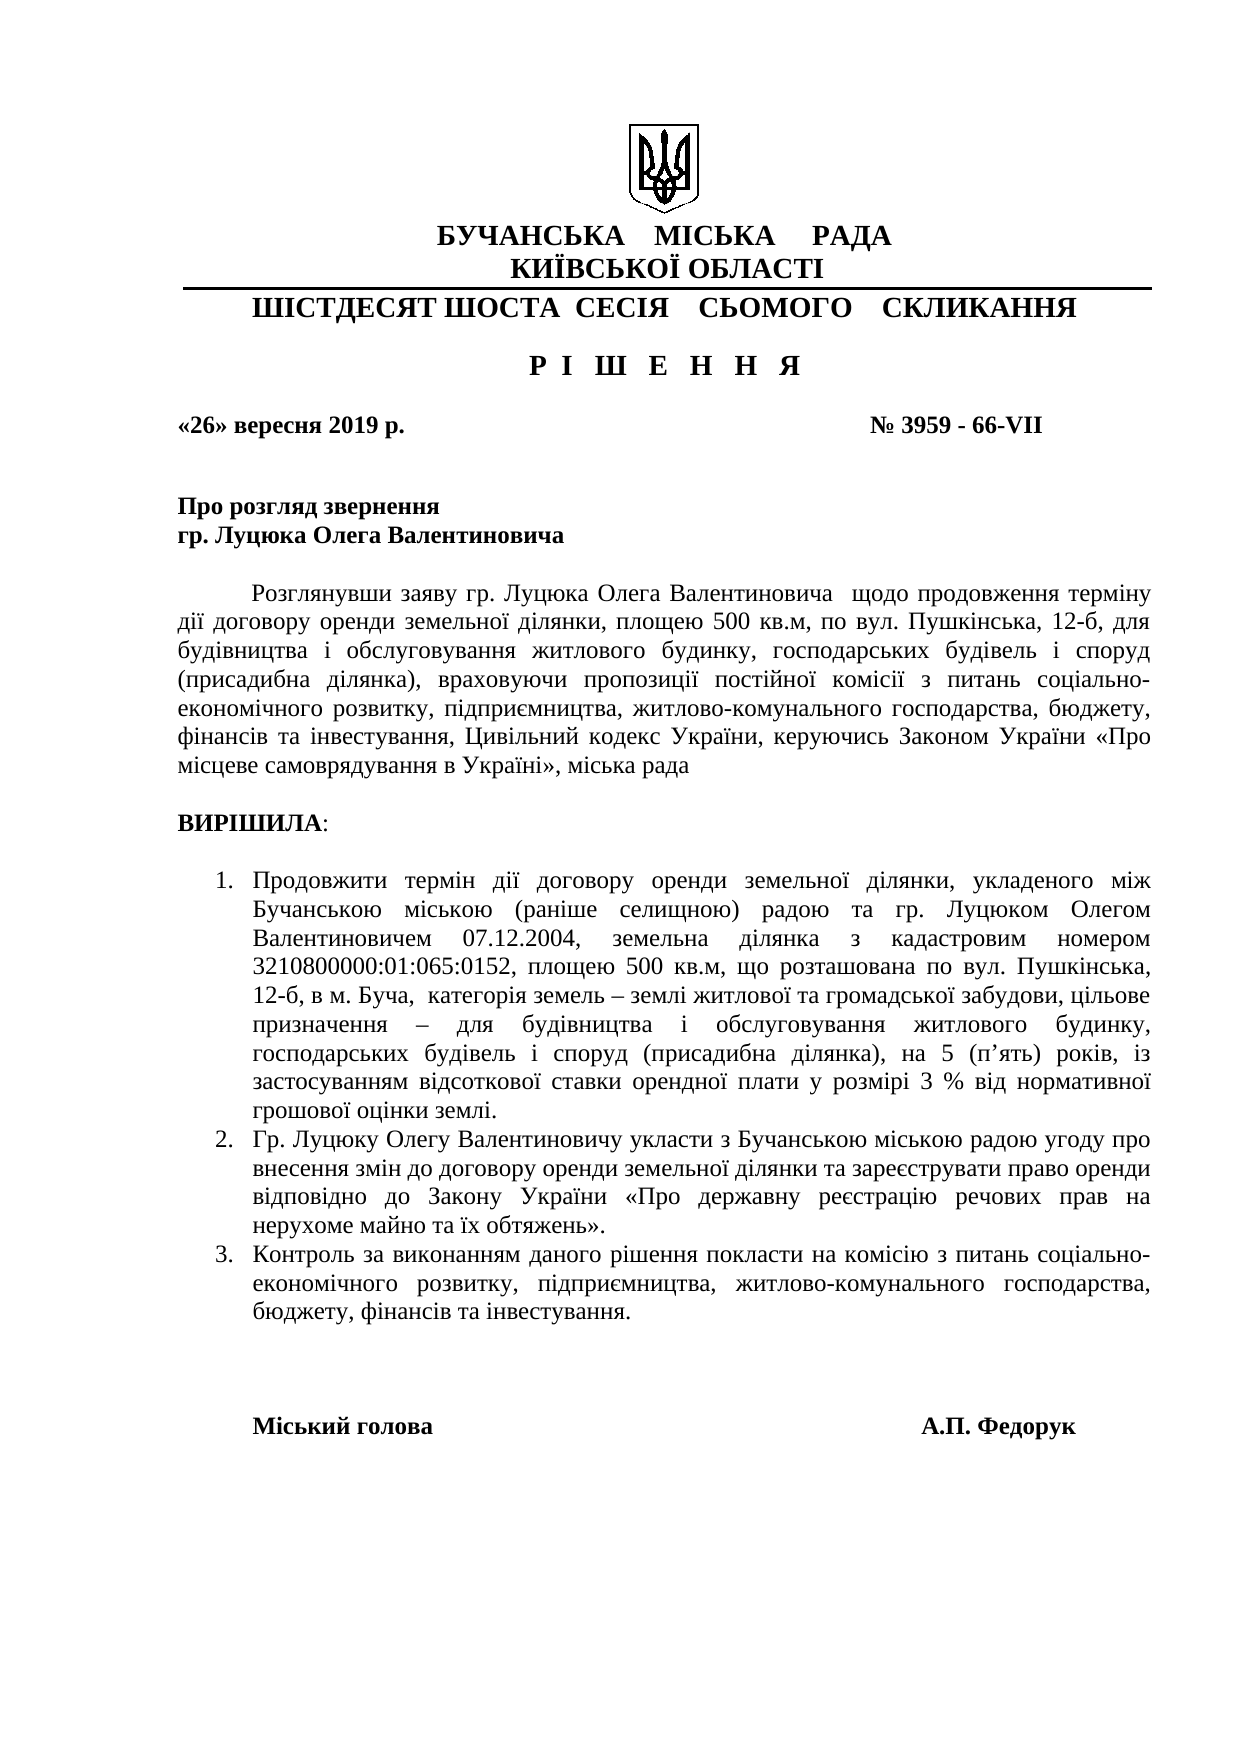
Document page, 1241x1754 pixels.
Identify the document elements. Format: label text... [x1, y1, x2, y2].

text ШІСТДЕСЯТ ШОСТА СЕСІЯ СЬОМОГО СКЛИКАННЯ [177, 290, 1152, 323]
list Гр. Луцюку Олегу Валентиновичу укласти з Бучанською міською радою угоду про внесення змін до договору оренди земельної ділянки та зареєструвати право оренди відповідно до Закону України «Про державну реєстрацію речових прав на нерухоме майно та їх обтяжень». [215, 1124, 1152, 1239]
subtitle Міський голова А.П. Федорук [177, 1411, 1152, 1440]
text гр. Луцюка Олега Валентиновича [177, 520, 1152, 549]
subtitle «26» вересня 2019 р. № 3959 - 66-VII [177, 410, 1152, 439]
text Про розгляд звернення [177, 491, 1152, 520]
subtitle КИЇВСЬКОЇ ОБЛАСТІ [183, 251, 1152, 287]
text Розглянувши заяву гр. Луцюка Олега Валентиновича щодо продовження терміну дії договору оренди земельної ділянки, площею 500 кв.м, по вул. Пушкінська, 12-б, для будівництва і обслуговування житлового будинку, господарських будівель і споруд (присадибна ділянка), враховуючи пропозиції постійної комісії з питань соціально-економічного розвитку, підприємництва, житлово-комунального господарства, бюджету, фінансів та інвестування, Цивільний кодекс України, керуючись Законом України «Про місцеве самоврядування в Україні», міська рада [177, 578, 1152, 779]
text БУЧАНСЬКА МІСЬКА РАДА [177, 218, 1152, 251]
text ВИРІШИЛА: [177, 808, 1152, 836]
subtitle Р І Ш Е Н Н Я [177, 348, 1152, 381]
list Контроль за виконанням даного рішення покласти на комісію з питань соціально-економічного розвитку, підприємництва, житлово-комунального господарства, бюджету, фінансів та інвестування. [215, 1239, 1152, 1325]
list Продовжити термін дії договору оренди земельної ділянки, укладеного між Бучанською міською (раніше селищною) радою та гр. Луцюком Олегом Валентиновичем 07.12.2004, земельна ділянка з кадастровим номером 3210800000:01:065:0152, площею 500 кв.м, що розташована по вул. Пушкінська, 12-б, в м. Буча, категорія земель – землі житлової та громадської забудови, цільове призначення – для будівництва і обслуговування житлового будинку, господарських будівель і споруд (присадибна ділянка), на 5 (п’ять) років, із застосуванням відсоткової ставки орендної плати у розмірі 3 % від нормативної грошової оцінки землі. [215, 865, 1152, 1124]
